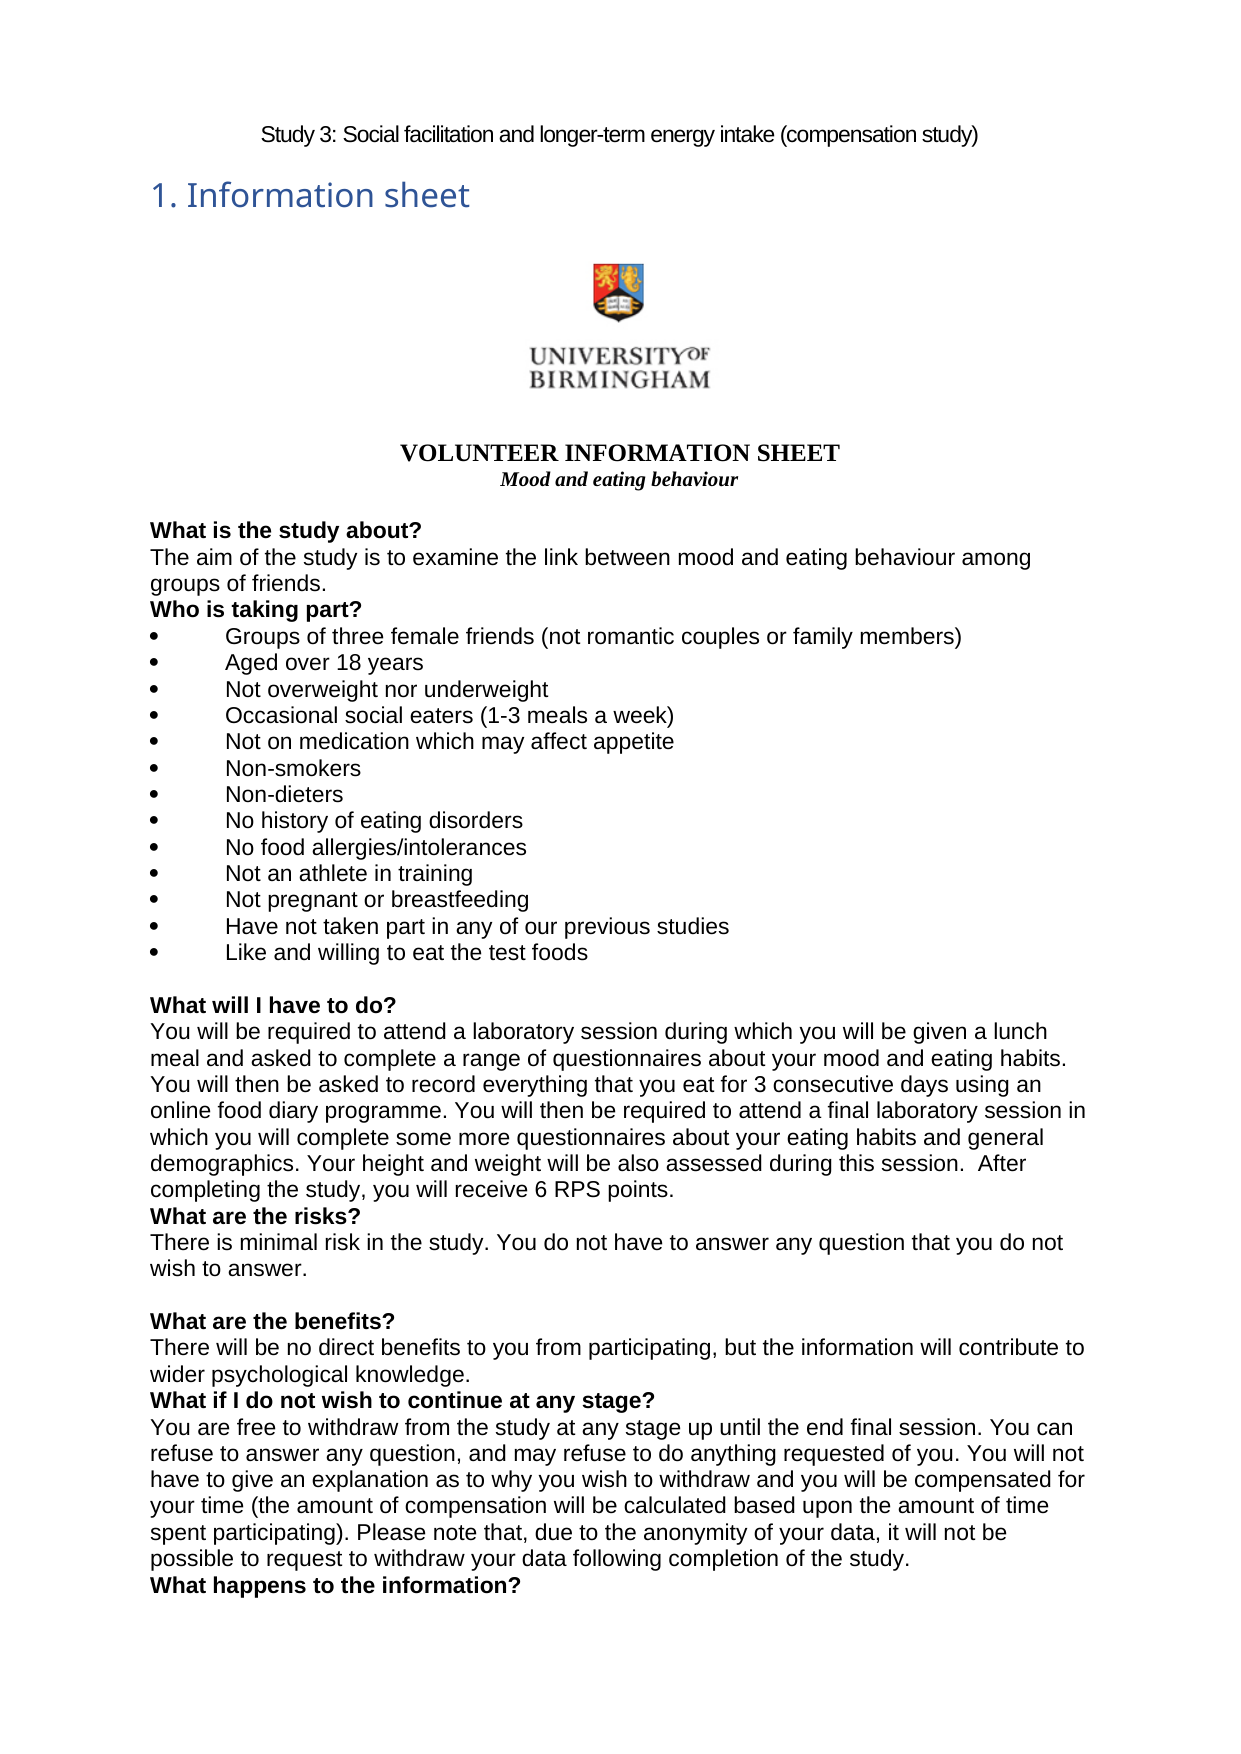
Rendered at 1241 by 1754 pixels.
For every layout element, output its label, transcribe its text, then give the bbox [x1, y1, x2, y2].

subtitle 1. Information sheet [150, 172, 1090, 218]
list Groups of three female friends (not romantic couples or family members) [150, 623, 1101, 649]
text What are the risks? [150, 1203, 1090, 1229]
text Mood and eating behaviour [150, 467, 1090, 491]
list Occasional social eaters (1-3 meals a week) [150, 702, 1101, 728]
text What is the study about? [150, 517, 1090, 544]
text You will be required to attend a laboratory session during which you will be given a lunch meal and asked to complete a range of questionnaires about your mood and eating habits. You will then be asked to record everything that you eat for 3 consecutive days using an online food diary programme. You will then be required to attend a final laboratory session in which you will complete some more questionnaires about your eating habits and general demographics. Your height and weight will be also assessed during this session. After completing the study, you will receive 6 RPS points. [150, 1018, 1090, 1203]
list Not overweight nor underweight [150, 676, 1101, 702]
text There will be no direct benefits to you from participating, but the information will contribute to wider psychological knowledge. [150, 1334, 1090, 1387]
list Non-dieters [150, 781, 1101, 807]
title Study 3: Social facilitation and longer-term energy intake (compensation study) [150, 121, 1090, 147]
list No history of eating disorders [150, 807, 1101, 834]
list Non-smokers [150, 754, 1101, 781]
list Aged over 18 years [150, 649, 1101, 676]
text What if I do not wish to continue at any stage? [150, 1387, 1090, 1413]
text You are free to withdraw from the study at any stage up until the end final session. You can refuse to answer any question, and may refuse to do anything requested of you. You will not have to give an explanation as to why you wish to withdraw and you will be compensated for your time (the amount of compensation will be calculated based upon the amount of time spent participating). Please note that, due to the anonymity of your data, it will not be possible to request to withdraw your data following completion of the study. [150, 1413, 1090, 1572]
list Like and willing to eat the test foods [150, 939, 1101, 965]
text VOLUNTEER INFORMATION SHEET [150, 438, 1090, 467]
text What will I have to do? [150, 992, 1090, 1018]
list No food allergies/intolerances [150, 834, 1101, 860]
text What are the benefits? [150, 1308, 1090, 1334]
list Not on medication which may affect appetite [150, 728, 1101, 754]
list Not an athlete in training [150, 860, 1101, 886]
text There is minimal risk in the study. You do not have to answer any question that you do not wish to answer. [150, 1229, 1090, 1282]
list Have not taken part in any of our previous studies [150, 913, 1101, 939]
list Not pregnant or breastfeeding [150, 886, 1101, 913]
text The aim of the study is to examine the link between mood and eating behaviour among groups of friends. [150, 544, 1090, 596]
text Who is taking part? [150, 596, 1090, 623]
text What happens to the information? [150, 1572, 1090, 1598]
picture [514, 242, 726, 408]
